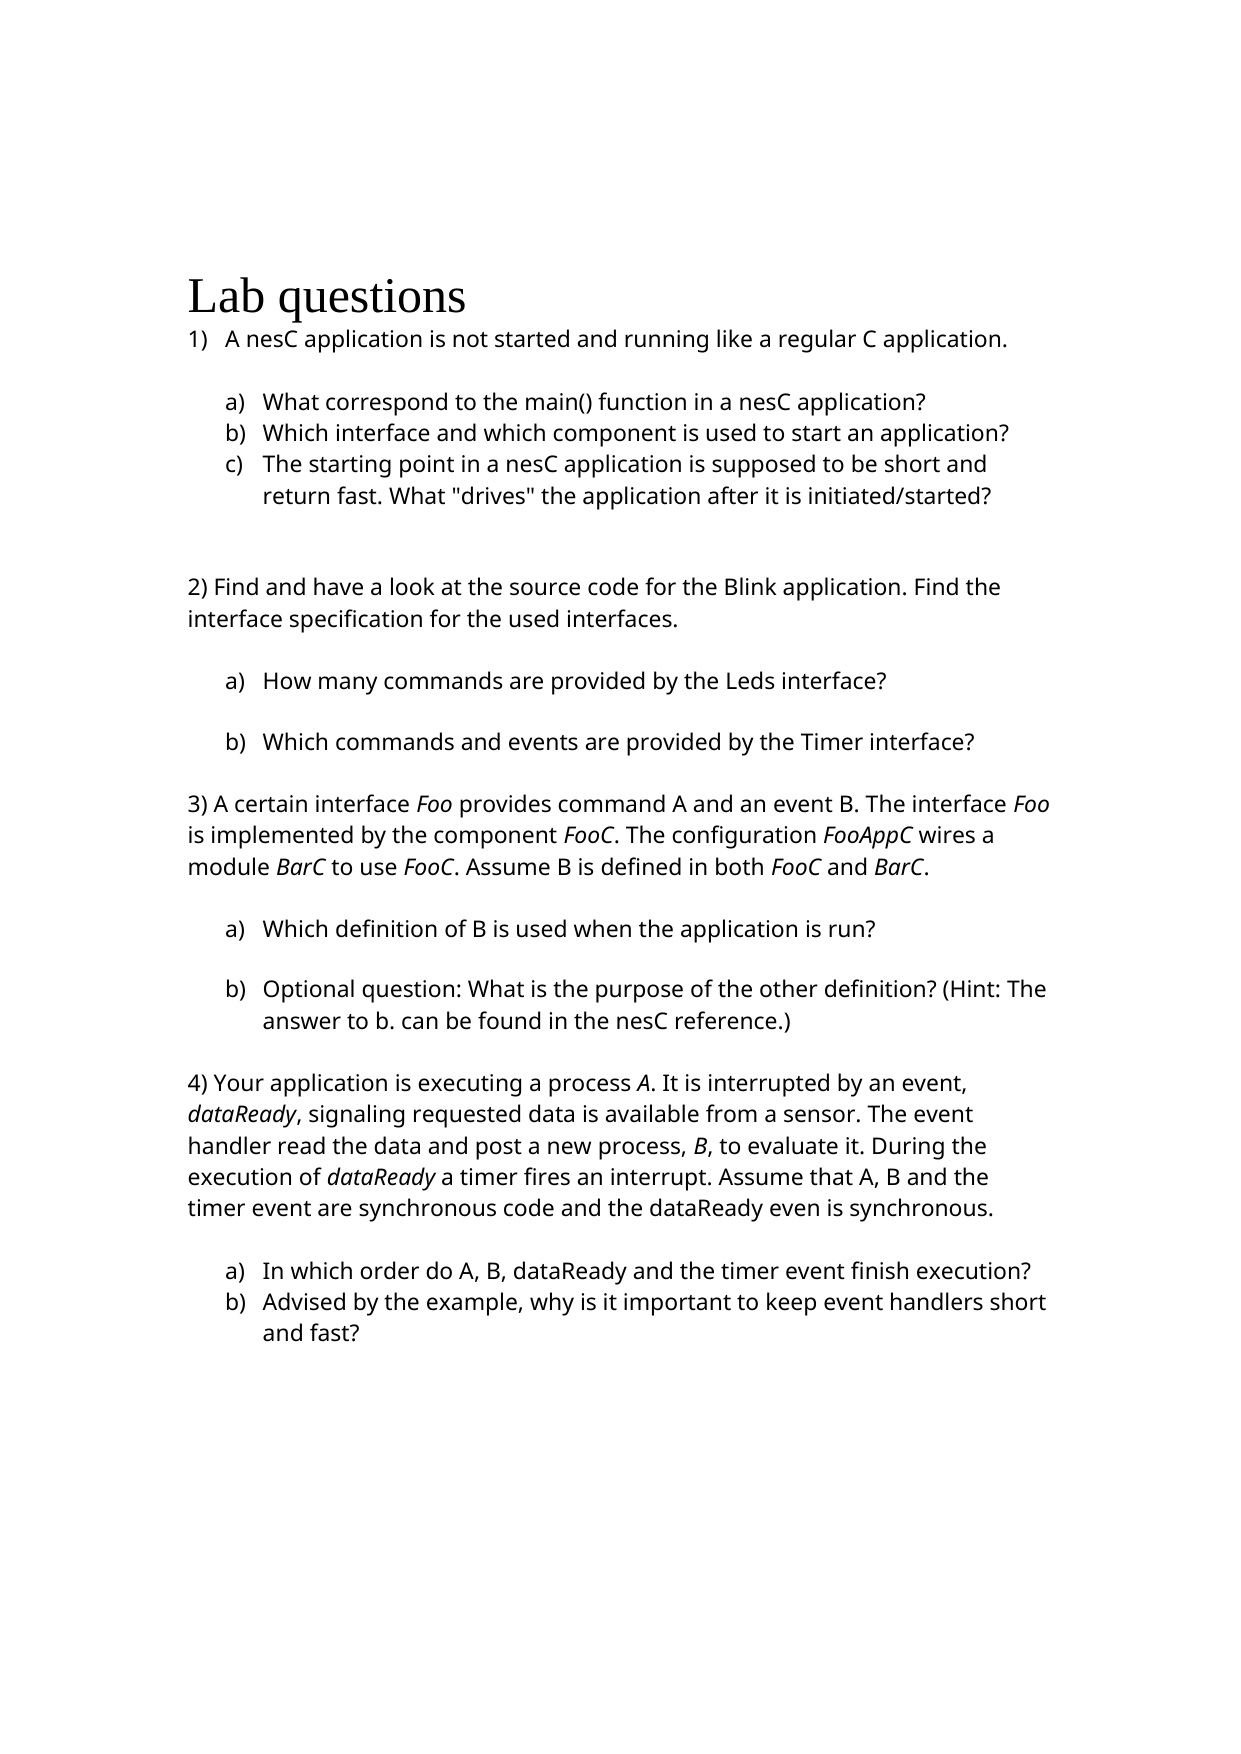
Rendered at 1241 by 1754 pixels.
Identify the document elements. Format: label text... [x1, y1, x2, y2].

list Advised by the example, why is it important to keep event handlers short and fast? [225, 1286, 1053, 1348]
text 3) A certain interface Foo provides command A and an event B. The interface Foo is implemented by the component FooC. The configuration FooAppC wires a module BarC to use FooC. Assume B is defined in both FooC and BarC. [187, 788, 1053, 882]
list How many commands are provided by the Leds interface? [225, 665, 1053, 696]
list In which order do A, B, dataReady and the timer event finish execution? [225, 1254, 1053, 1286]
text 4) Your application is executing a process A. It is interrupted by an event, dataReady, signaling requested data is available from a sensor. The event handler read the data and post a new process, B, to evaluate it. During the execution of dataReady a timer fires an interrupt. Assume that A, B and the timer event are synchronous code and the dataReady even is synchronous. [187, 1067, 1053, 1223]
list A nesC application is not started and running like a regular C application. [187, 323, 1053, 354]
list Which commands and events are provided by the Timer interface? [225, 725, 1053, 757]
list The starting point in a nesC application is supposed to be short and return fast. What "drives" the application after it is initiated/started? [225, 448, 1053, 511]
text 2) Find and have a look at the source code for the Blink application. Find the interface specification for the used interfaces. [187, 571, 1053, 634]
list Which definition of B is used when the application is run? [225, 913, 1053, 944]
text Lab questions [187, 266, 1053, 323]
list Which interface and which component is used to start an application? [225, 417, 1053, 448]
list What correspond to the main() function in a nesC application? [225, 386, 1053, 417]
list Optional question: What is the purpose of the other definition? (Hint: The answer to b. can be found in the nesC reference.) [225, 973, 1053, 1036]
